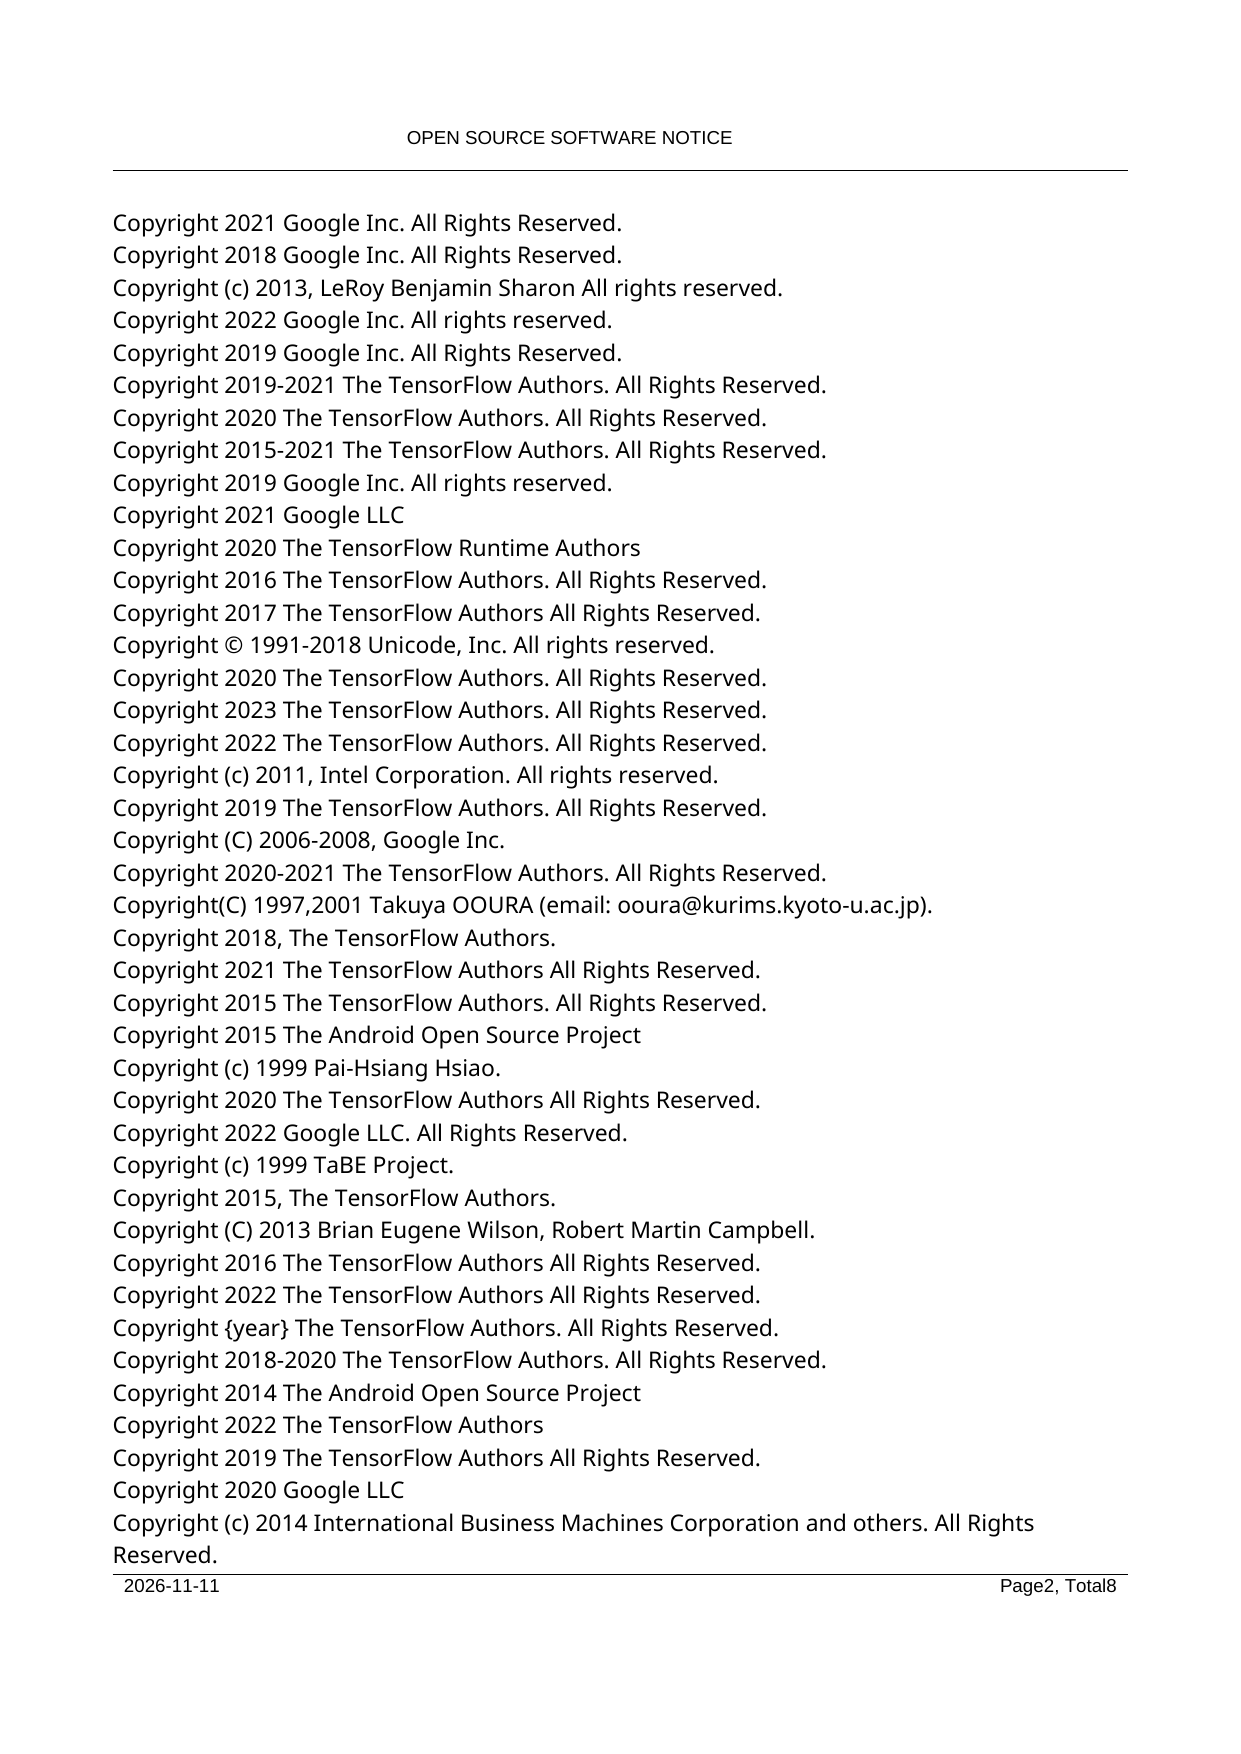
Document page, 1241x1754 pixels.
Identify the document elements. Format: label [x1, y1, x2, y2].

text [112, 206, 1128, 1571]
